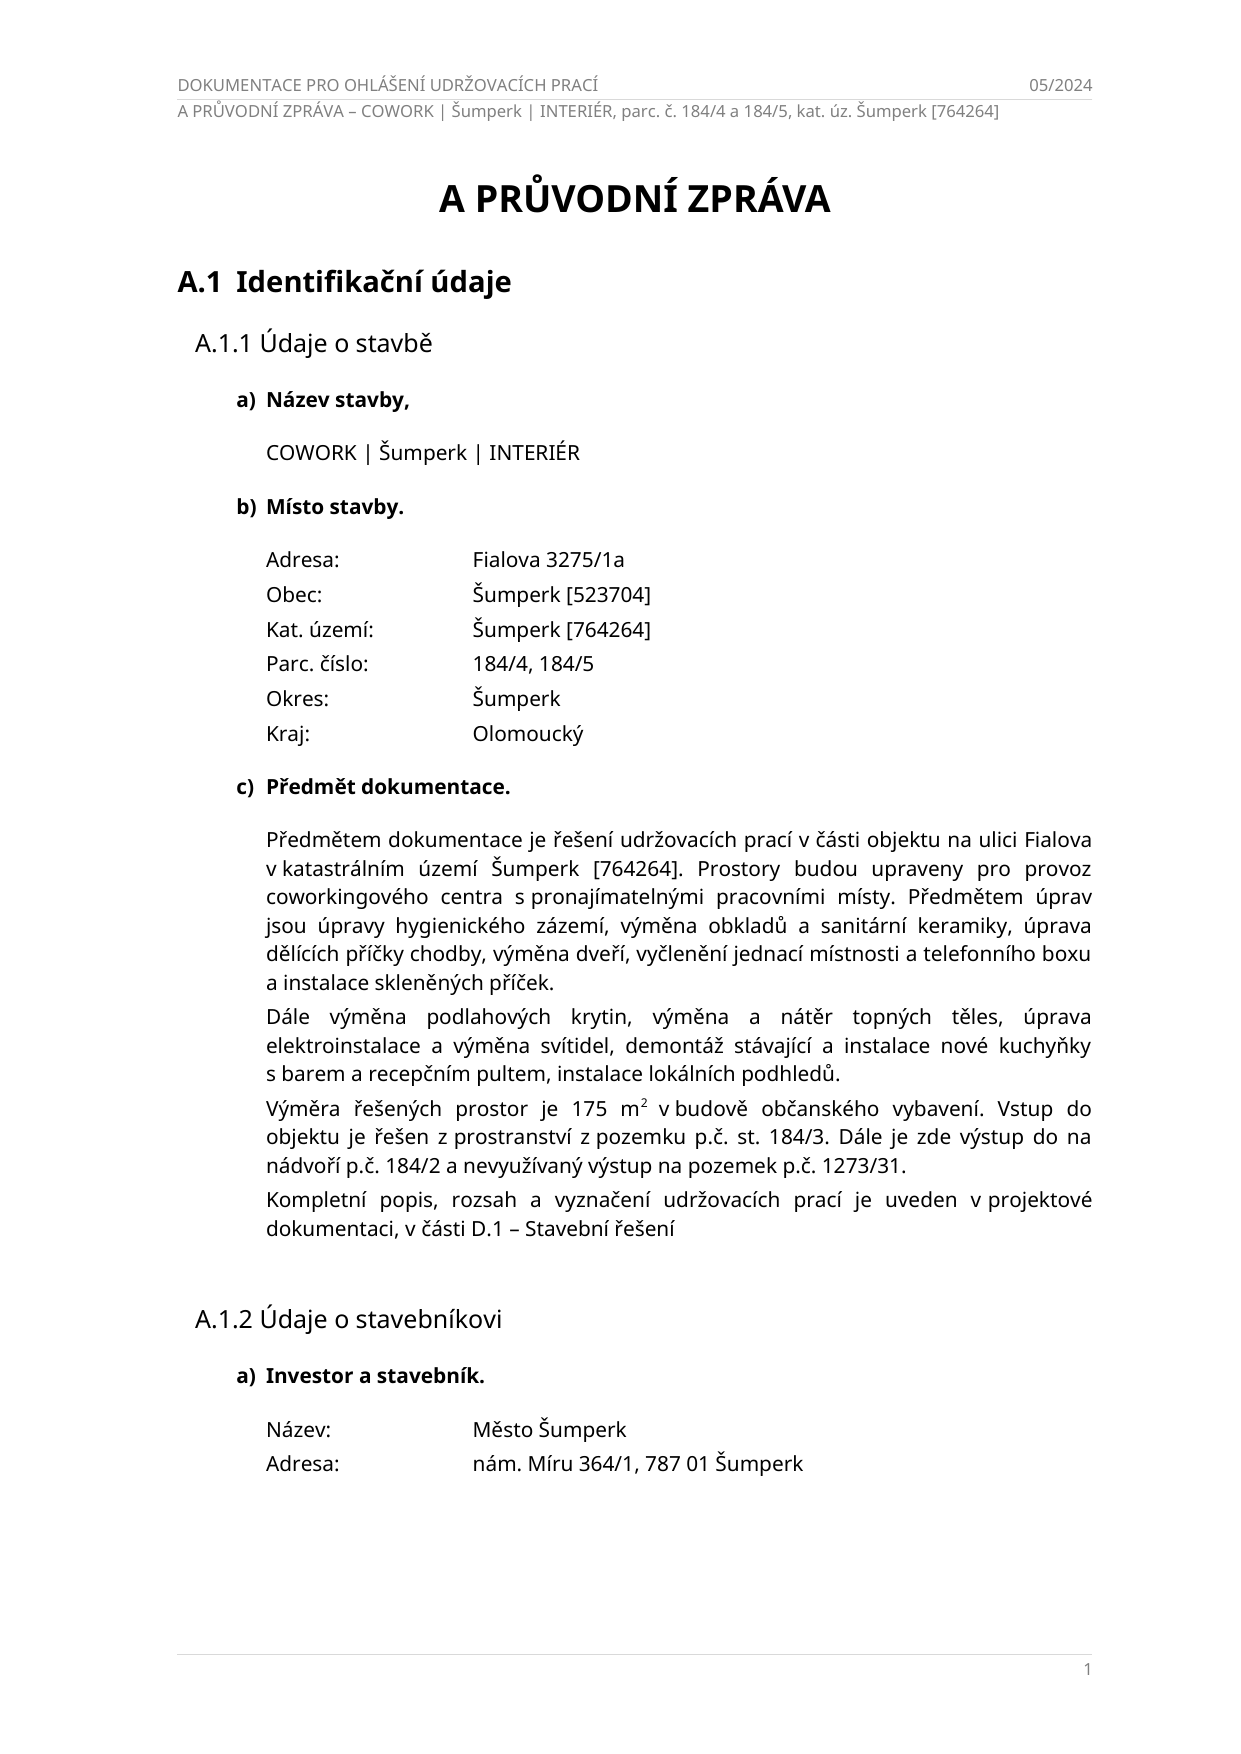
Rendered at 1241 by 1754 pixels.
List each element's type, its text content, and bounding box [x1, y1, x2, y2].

subtitle Investor a stavebník. [236, 1361, 1092, 1390]
subtitle Předmět dokumentace. [236, 772, 1092, 801]
subtitle Název stavby, [236, 385, 1092, 413]
subtitle Místo stavby. [236, 492, 1092, 520]
text Okres: Šumperk [266, 684, 1092, 712]
text Dále výměna podlahových krytin, výměna a nátěr topných těles, úprava elektroinstalace a výměna svítidel, demontáž stávající a instalace nové kuchyňky s barem a recepčním pultem, instalace lokálních podhledů. [266, 1002, 1092, 1088]
text Název: Město Šumperk [266, 1415, 1092, 1443]
subtitle Údaje o stavebníkovi [195, 1302, 1092, 1336]
text Kraj: Olomoucký [266, 719, 1092, 747]
subtitle Identifikační údaje [177, 261, 1092, 301]
text Výměra řešených prostor je 175 m2 v budově občanského vybavení. Vstup do objektu je řešen z prostranství z pozemku p.č. st. 184/3. Dále je zde výstup do na nádvoří p.č. 184/2 a nevyužívaný výstup na pozemek p.č. 1273/31. [266, 1094, 1092, 1179]
subtitle Údaje o stavbě [195, 326, 1092, 360]
text Předmětem dokumentace je řešení udržovacích prací v části objektu na ulici Fialova v katastrálním území Šumperk [764264]. Prostory budou upraveny pro provoz coworkingového centra s pronajímatelnými pracovními místy. Předmětem úprav jsou úpravy hygienického zázemí, výměna obkladů a sanitární keramiky, úprava dělících příčky chodby, výměna dveří, vyčlenění jednací místnosti a telefonního boxu a instalace skleněných příček. [266, 826, 1092, 996]
text Kompletní popis, rozsah a vyznačení udržovacích prací je uveden v projektové dokumentaci, v části D.1 – Stavební řešení [266, 1186, 1092, 1242]
text Adresa: nám. Míru 364/1, 787 01 Šumperk [266, 1449, 1092, 1478]
text Adresa: Fialova 3275/1a [266, 545, 1092, 574]
title A PRŮVODNÍ ZPRÁVA [177, 173, 1092, 224]
text Parc. číslo: 184/4, 184/5 [266, 649, 1092, 678]
text COWORK | Šumperk | INTERIÉR [266, 438, 1092, 467]
text Obec: Šumperk [523704] [266, 580, 1092, 608]
text Kat. území: Šumperk [764264] [266, 615, 1092, 643]
